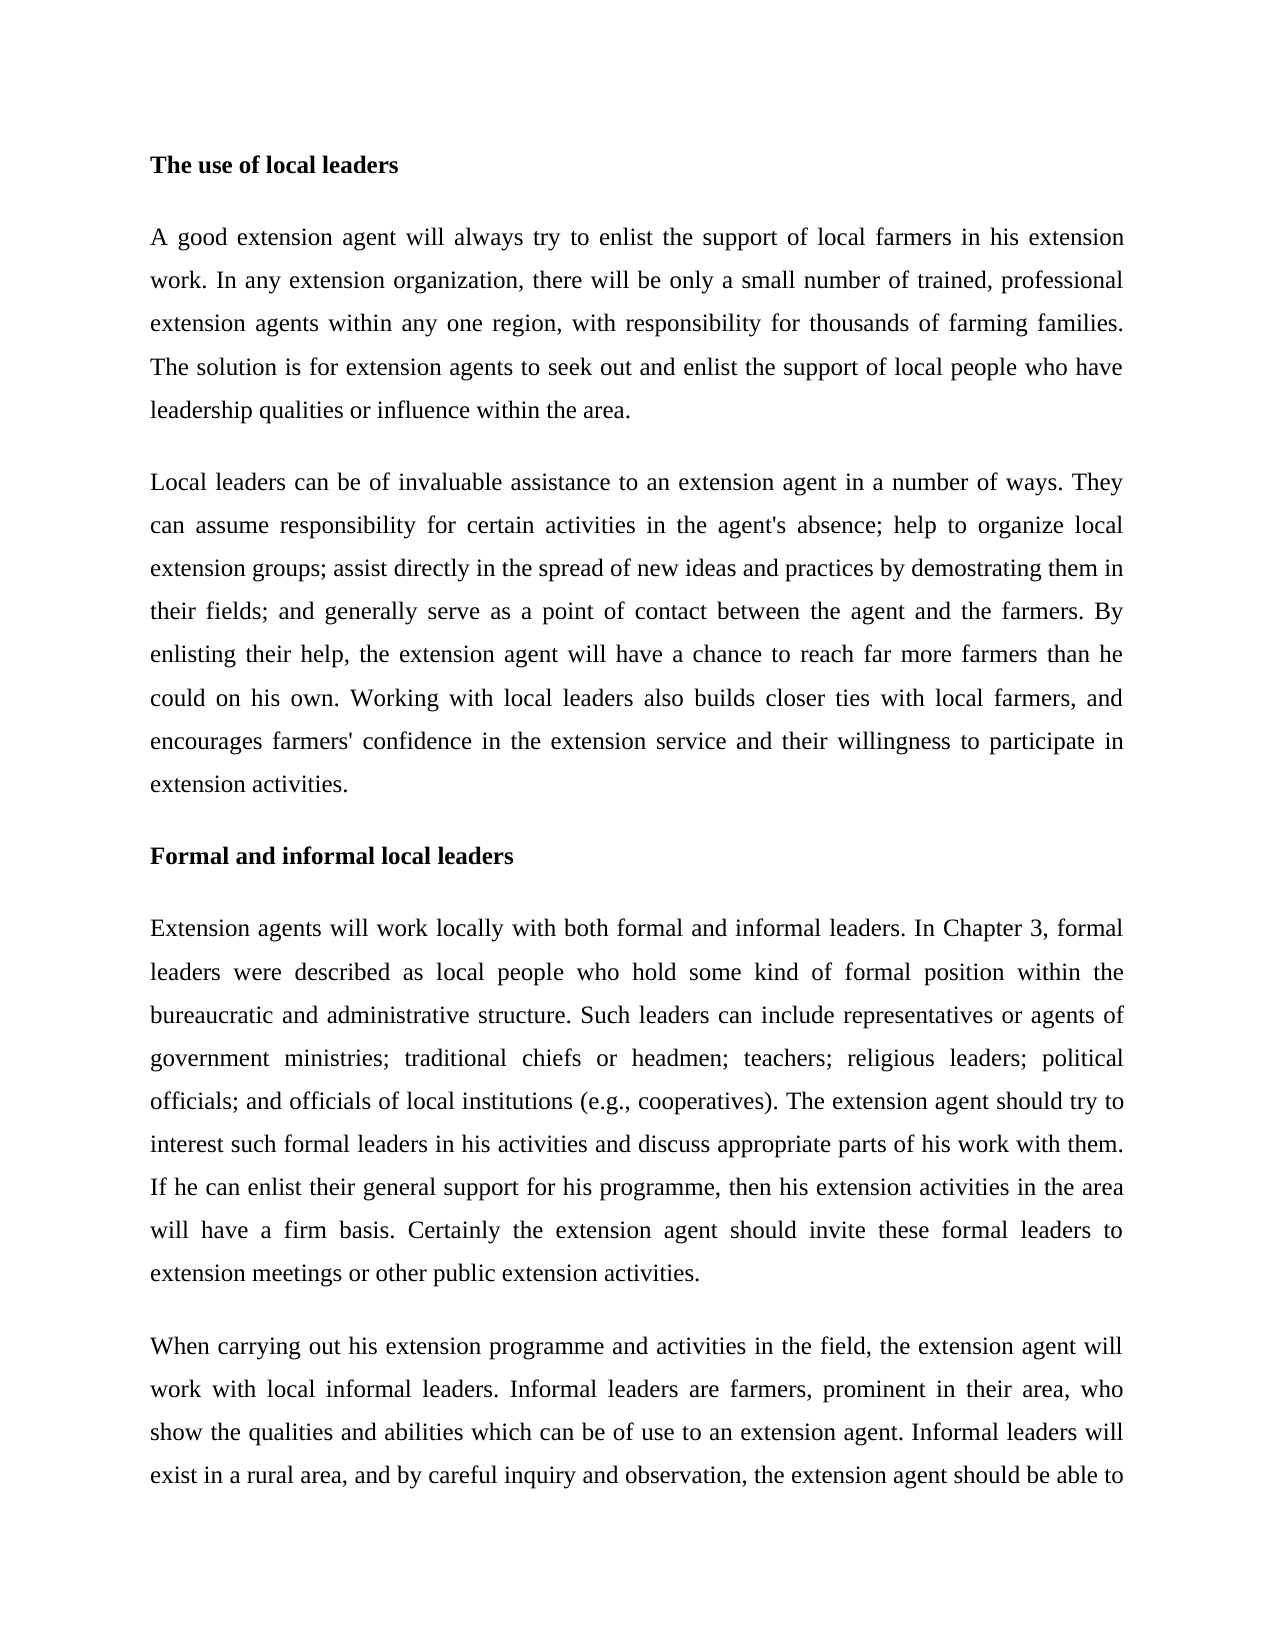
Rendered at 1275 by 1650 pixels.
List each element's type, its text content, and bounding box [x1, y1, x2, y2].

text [150, 1331, 1125, 1489]
text Formal and informal local leaders [150, 841, 1125, 870]
text The use of local leaders [150, 150, 1125, 179]
text A good extension agent will always try to enlist the support of local farmers in his extension work. In any extension organization, there will be only a small number of trained, professional extension agents within any one region, with responsibility for thousands of farming families. The solution is for extension agents to seek out and enlist the support of local people who have leadership qualities or influence within the area. [150, 222, 1125, 423]
text Extension agents will work locally with both formal and informal leaders. In Chapter 3, formal leaders were described as local people who hold some kind of formal position within the bureaucratic and administrative structure. Such leaders can include representatives or agents of government ministries; traditional chiefs or headmen; teachers; religious leaders; political officials; and officials of local institutions (e.g., cooperatives). The extension agent should try to interest such formal leaders in his activities and discuss appropriate parts of his work with them. If he can enlist their general support for his programme, then his extension activities in the area will have a firm basis. Certainly the extension agent should invite these formal leaders to extension meetings or other public extension activities. [150, 913, 1125, 1287]
text Local leaders can be of invaluable assistance to an extension agent in a number of ways. They can assume responsibility for certain activities in the agent's absence; help to organize local extension groups; assist directly in the spread of new ideas and practices by demostrating them in their fields; and generally serve as a point of contact between the agent and the farmers. By enlisting their help, the extension agent will have a chance to reach far more farmers than he could on his own. Working with local leaders also builds closer ties with local farmers, and encourages farmers' confidence in the extension service and their willingness to participate in extension activities. [150, 467, 1125, 798]
